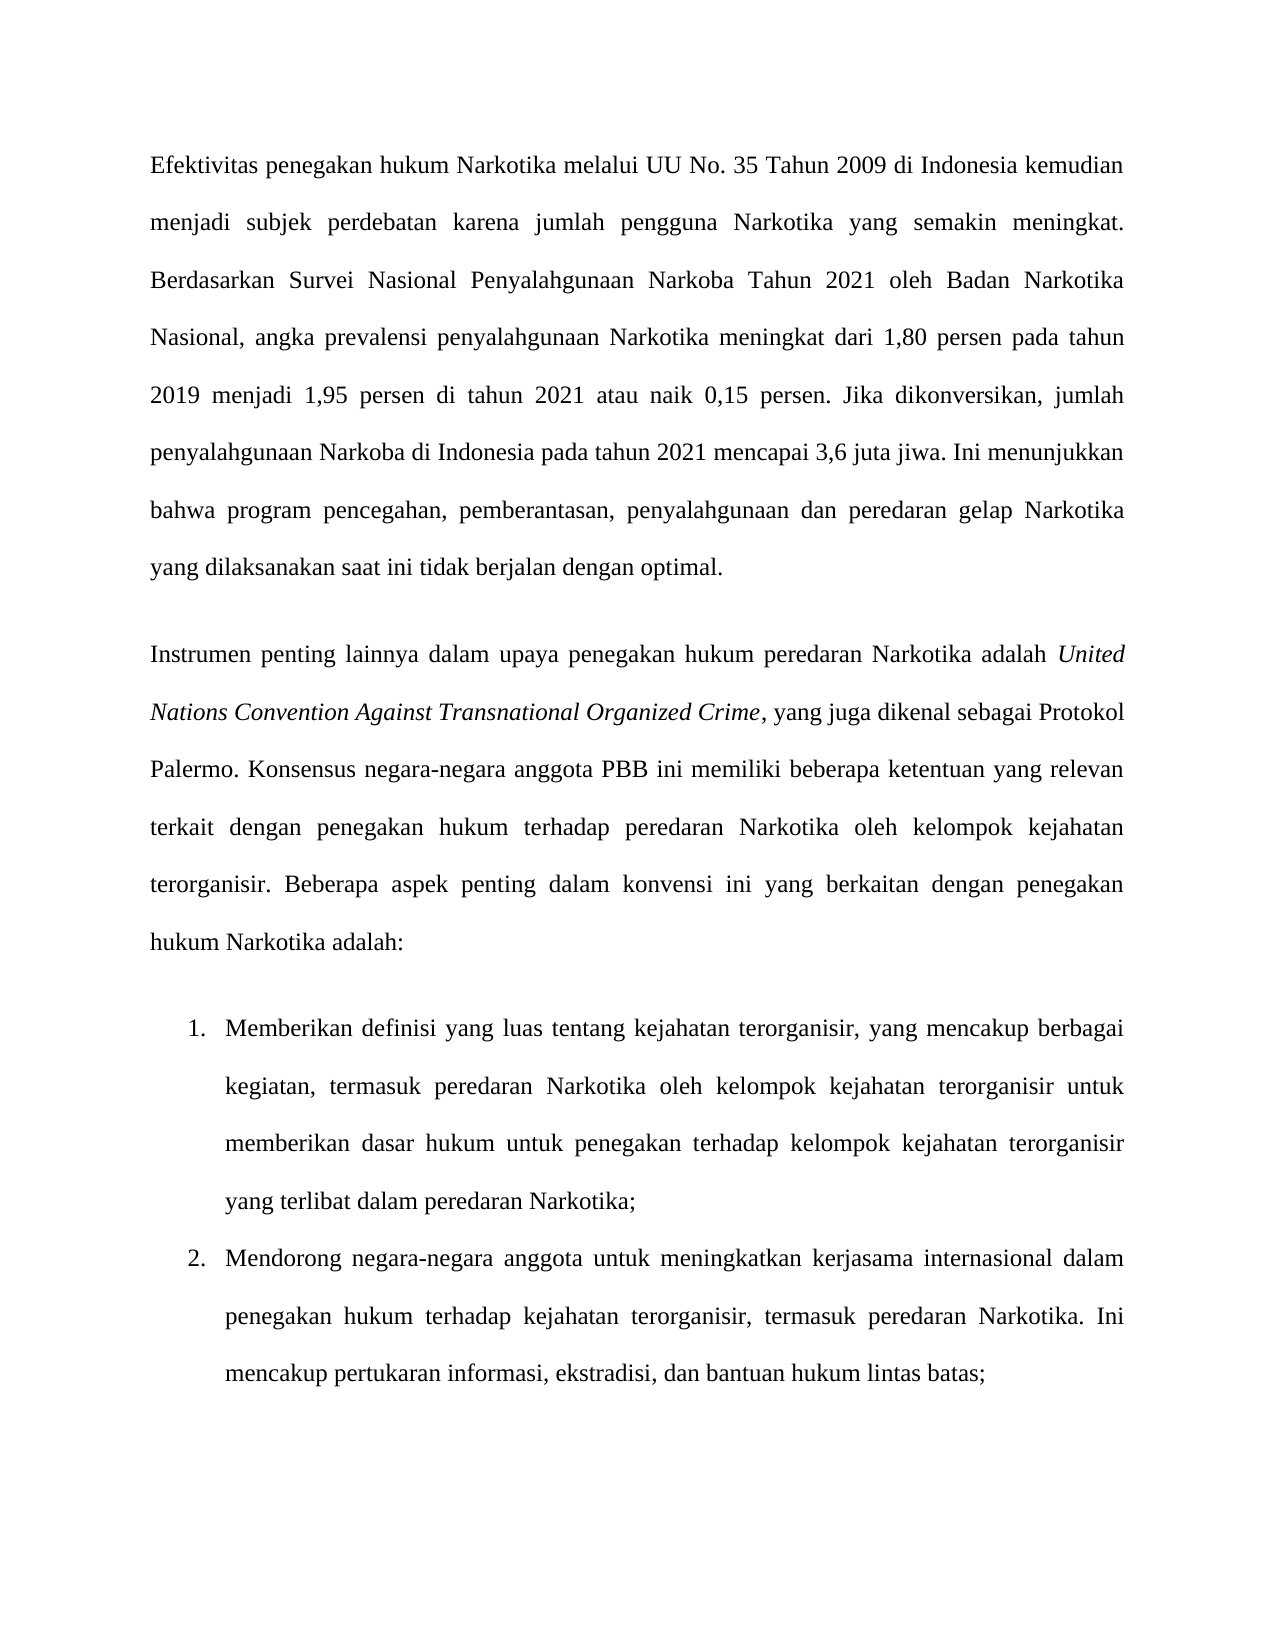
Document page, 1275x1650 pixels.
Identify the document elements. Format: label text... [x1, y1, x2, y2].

list Mendorong negara-negara anggota untuk meningkatkan kerjasama internasional dalam penegakan hukum terhadap kejahatan terorganisir, termasuk peredaran Narkotika. Ini mencakup pertukaran informasi, ekstradisi, dan bantuan hukum lintas batas; [187, 1272, 1125, 1416]
text Instrumen penting lainnya dalam upaya penegakan hukum peredaran Narkotika adalah United Nations Convention Against Transnational Organized Crime, yang juga dikenal sebagai Protokol Palermo. Konsensus negara-negara anggota PBB ini memiliki beberapa ketentuan yang relevan terkait dengan penegakan hukum terhadap peredaran Narkotika oleh kelompok kejahatan terorganisir. Beberapa aspek penting dalam konvensi ini yang berkaitan dengan penegakan hukum Narkotika adalah: [150, 639, 1125, 955]
list Memberikan definisi yang luas tentang kejahatan terorganisir, yang mencakup berbagai kegiatan, termasuk peredaran Narkotika oleh kelompok kejahatan terorganisir untuk memberikan dasar hukum untuk penegakan terhadap kelompok kejahatan terorganisir yang terlibat dalam peredaran Narkotika; [187, 1013, 1125, 1214]
text Efektivitas penegakan hukum Narkotika melalui UU No. 35 Tahun 2009 di Indonesia kemudian menjadi subjek perdebatan karena jumlah pengguna Narkotika yang semakin meningkat. Berdasarkan Survei Nasional Penyalahgunaan Narkoba Tahun 2021 oleh Badan Narkotika Nasional, angka prevalensi penyalahgunaan Narkotika meningkat dari 1,80 persen pada tahun 2019 menjadi 1,95 persen di tahun 2021 atau naik 0,15 persen. Jika dikonversikan, jumlah penyalahgunaan Narkoba di Indonesia pada tahun 2021 mencapai 3,6 juta jiwa. Ini menunjukkan bahwa program pencegahan, pemberantasan, penyalahgunaan dan peredaran gelap Narkotika yang dilaksanakan saat ini tidak berjalan dengan optimal. [150, 150, 1125, 581]
